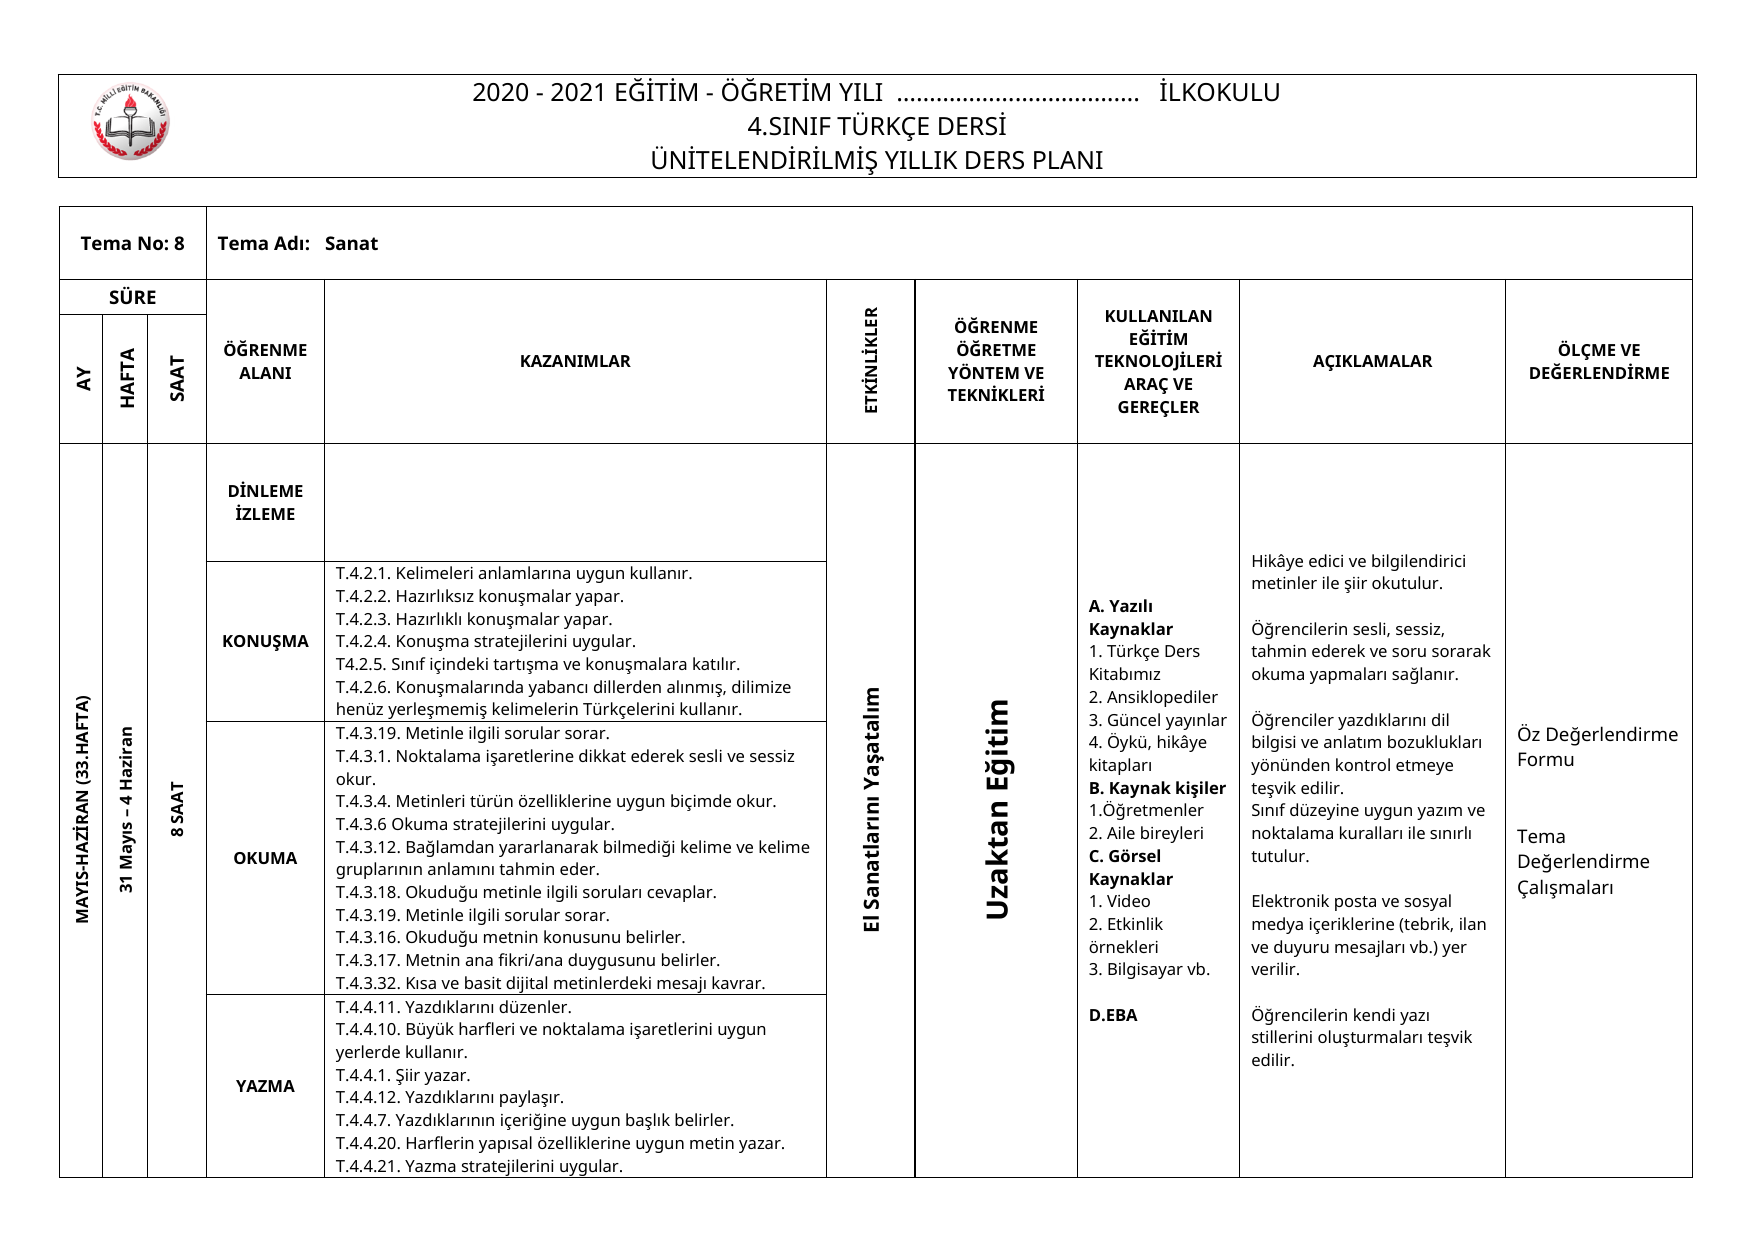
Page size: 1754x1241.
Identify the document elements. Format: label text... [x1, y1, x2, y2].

table_cell El Sanatlarını Yaşatalım [827, 444, 914, 1177]
table_cell [325, 444, 826, 561]
table_cell KULLANILAN EĞİTİM TEKNOLOJİLERİ ARAÇ VE GEREÇLER [1078, 280, 1239, 443]
table_cell DİNLEME İZLEME [207, 444, 324, 561]
table_cell T.4.2.1. Kelimeleri anlamlarına uygun kullanır. T.4.2.2. Hazırlıksız konuşmalar yapar. T.4.2.3. Hazırlıklı konuşmalar yapar. T.4.2.4. Konuşma stratejilerini uygular. T4.2.5. Sınıf içindeki tartışma ve konuşmalara katılır. T.4.2.6. Konuşmalarında yabancı dillerden alınmış, dilimize henüz yerleşmemiş kelimelerin Türkçelerini kullanır. [325, 562, 826, 721]
table_cell OKUMA [207, 722, 324, 994]
table_cell YAZMA [207, 995, 324, 1177]
table_cell KAZANIMLAR [325, 280, 826, 443]
table_cell AÇIKLAMALAR [1240, 280, 1505, 443]
table_cell SÜRE [60, 280, 206, 314]
table_cell A. Yazılı Kaynaklar 1. Türkçe Ders Kitabımız 2. Ansiklopediler 3. Güncel yayınlar 4. Öykü, hikâye kitapları B. Kaynak kişiler 1.Öğretmenler 2. Aile bireyleri C. Görsel Kaynaklar 1. Video 2. Etkinlik örnekleri 3. Bilgisayar vb. D.EBA [1078, 444, 1239, 1177]
table_cell ÖĞRENME ALANI [207, 280, 324, 443]
table_header Tema No: 8 [60, 207, 206, 279]
table_cell ETKİNLİKLER [827, 280, 914, 443]
table_cell 31 Mayıs – 4 Haziran [103, 444, 147, 1177]
table_cell SAAT [148, 315, 206, 443]
table_cell T.4.3.19. Metinle ilgili sorular sorar. T.4.3.1. Noktalama işaretlerine dikkat ederek sesli ve sessiz okur. T.4.3.4. Metinleri türün özelliklerine uygun biçimde okur. T.4.3.6 Okuma stratejilerini uygular. T.4.3.12. Bağlamdan yararlanarak bilmediği kelime ve kelime gruplarının anlamını tahmin eder. T.4.3.18. Okuduğu metinle ilgili soruları cevaplar. T.4.3.19. Metinle ilgili sorular sorar. T.4.3.16. Okuduğu metnin konusunu belirler. T.4.3.17. Metnin ana fikri/ana duygusunu belirler. T.4.3.32. Kısa ve basit dijital metinlerdeki mesajı kavrar. [325, 722, 826, 994]
table_cell Uzaktan Eğitim [916, 444, 1077, 1177]
table_cell ÖLÇME VE DEĞERLENDİRME [1506, 280, 1692, 443]
table_header Tema Adı: Sanat [207, 207, 1692, 279]
table_cell T.4.4.11. Yazdıklarını düzenler. T.4.4.10. Büyük harfleri ve noktalama işaretlerini uygun yerlerde kullanır. T.4.4.1. Şiir yazar. T.4.4.12. Yazdıklarını paylaşır. T.4.4.7. Yazdıklarının içeriğine uygun başlık belirler. T.4.4.20. Harflerin yapısal özelliklerine uygun metin yazar. T.4.4.21. Yazma stratejilerini uygular. [325, 995, 826, 1177]
table_cell 8 SAAT [148, 444, 206, 1177]
table_cell AY [60, 315, 102, 443]
table_cell MAYIS-HAZİRAN (33.HAFTA) [60, 444, 102, 1177]
table_cell ÖĞRENME ÖĞRETME YÖNTEM VE TEKNİKLERİ [916, 280, 1077, 443]
table_cell Öz Değerlendirme Formu Tema Değerlendirme Çalışmaları [1506, 444, 1692, 1177]
table_cell HAFTA [103, 315, 147, 443]
picture [85, 77, 175, 167]
table_cell KONUŞMA [207, 562, 324, 721]
table_cell Hikâye edici ve bilgilendirici metinler ile şiir okutulur. Öğrencilerin sesli, sessiz, tahmin ederek ve soru sorarak okuma yapmaları sağlanır. Öğrenciler yazdıklarını dil bilgisi ve anlatım bozuklukları yönünden kontrol etmeye teşvik edilir. Sınıf düzeyine uygun yazım ve noktalama kuralları ile sınırlı tutulur. Elektronik posta ve sosyal medya içeriklerine (tebrik, ilan ve duyuru mesajları vb.) yer verilir. Öğrencilerin kendi yazı stillerini oluşturmaları teşvik edilir. [1240, 444, 1505, 1177]
